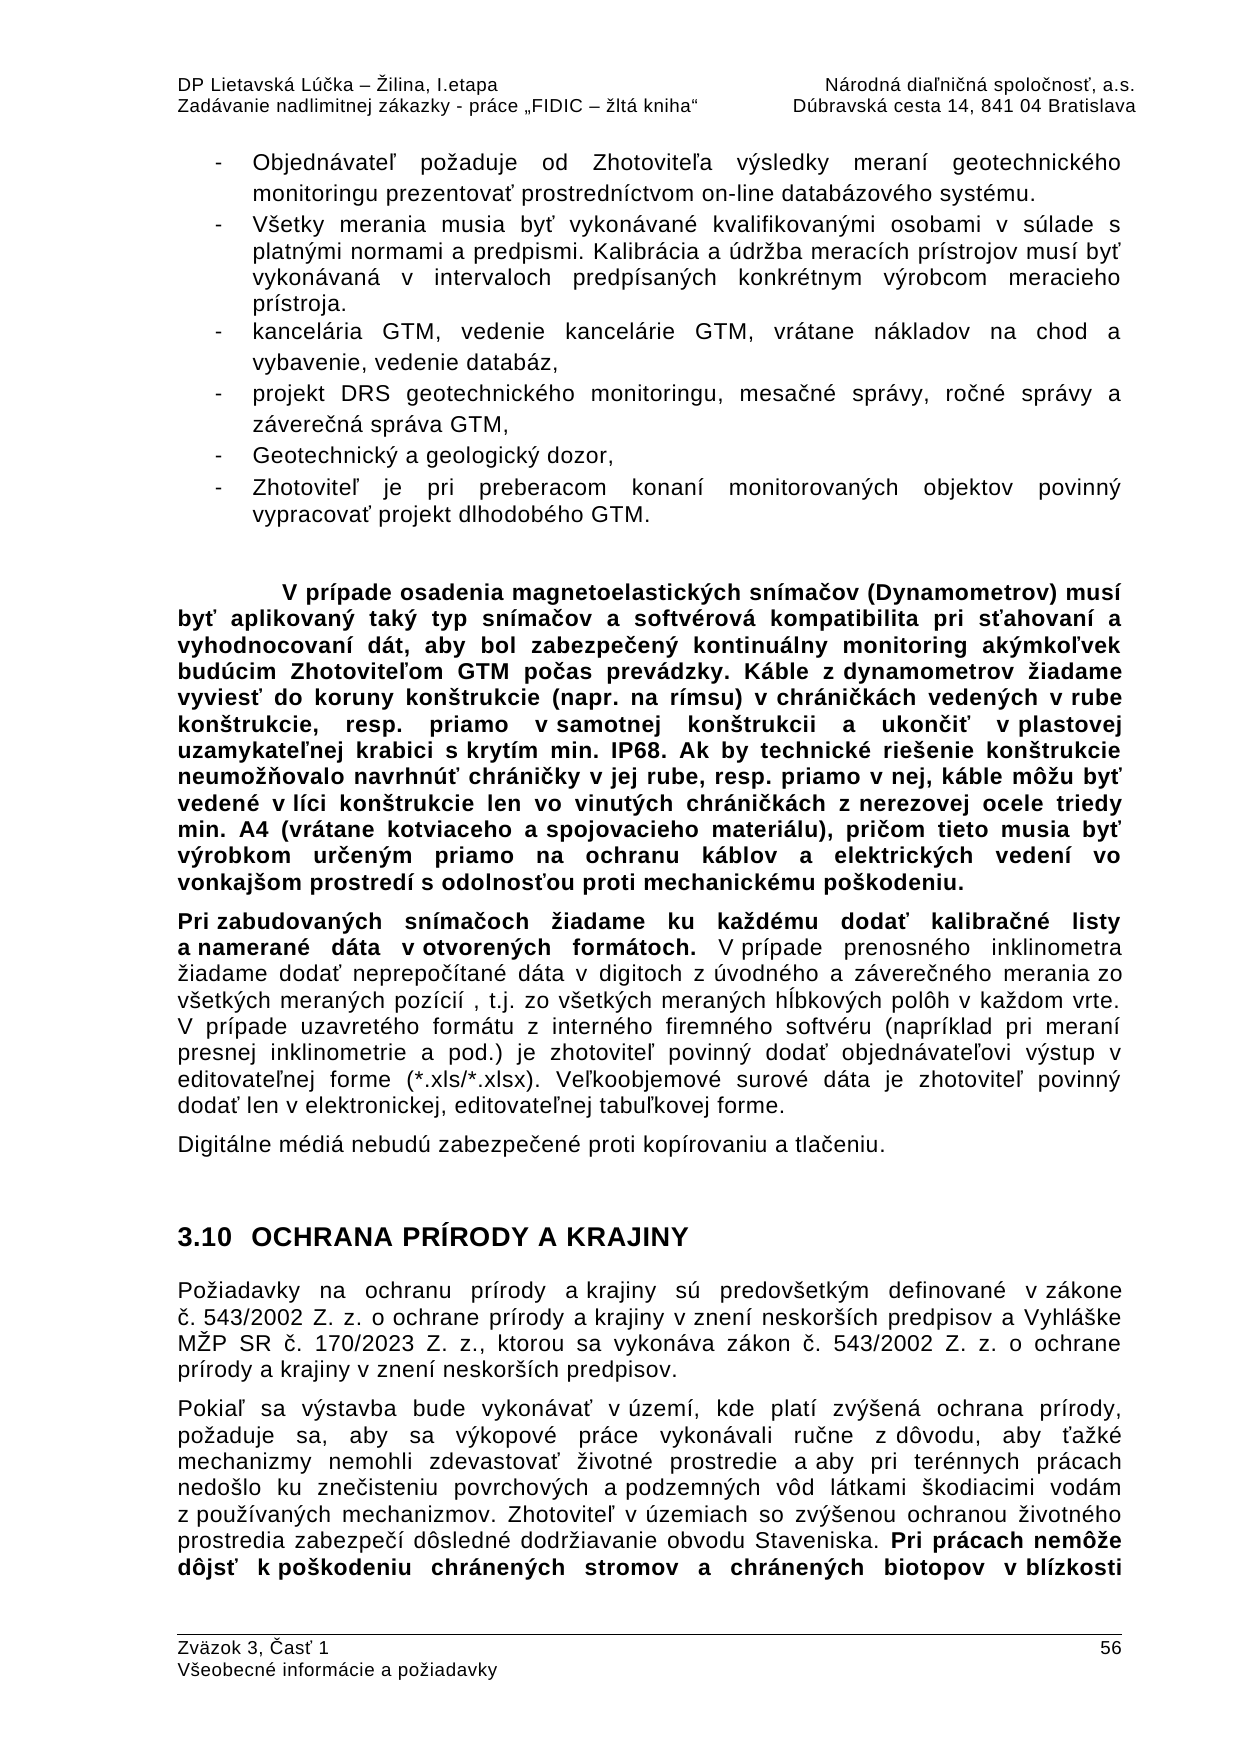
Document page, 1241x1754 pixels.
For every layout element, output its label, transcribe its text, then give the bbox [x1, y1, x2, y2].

text V prípade osadenia magnetoelastických snímačov (Dynamometrov) musí byť aplikovaný taký typ snímačov a softvérová kompatibilita pri sťahovaní a vyhodnocovaní dát, aby bol zabezpečený kontinuálny monitoring akýmkoľvek budúcim Zhotoviteľom GTM počas prevádzky. Káble z dynamometrov žiadame vyviesť do koruny konštrukcie (napr. na rímsu) v chráničkách vedených v rube konštrukcie, resp. priamo v samotnej konštrukcii a ukončiť v plastovej uzamykateľnej krabici s krytím min. IP68. Ak by technické riešenie konštrukcie neumožňovalo navrhnúť chráničky v jej rube, resp. priamo v nej, káble môžu byť vedené v líci konštrukcie len vo vinutých chráničkách z nerezovej ocele triedy min. A4 (vrátane kotviaceho a spojovacieho materiálu), pričom tieto musia byť výrobkom určeným priamo na ochranu káblov a elektrických vedení vo vonkajšom prostredí s odolnosťou proti mechanickému poškodeniu. [177, 579, 1122, 895]
list Zhotoviteľ je pri preberacom konaní monitorovaných objektov povinný vypracovať projekt dlhodobého GTM. [215, 473, 1122, 527]
list kancelária GTM, vedenie kancelárie GTM, vrátane nákladov na chod a vybavenie, vedenie databáz, [215, 317, 1122, 375]
list Všetky merania musia byť vykonávané kvalifikovanými osobami v súlade s platnými normami a predpismi. Kalibrácia a údržba meracích prístrojov musí byť vykonávaná v intervaloch predpísaných konkrétnym výrobcom meracieho prístroja. [215, 210, 1122, 317]
subtitle 3.10 Ochrana prírody a krajiny [177, 1221, 1122, 1252]
text Digitálne médiá nebudú zabezpečené proti kopírovaniu a tlačeniu. [177, 1131, 1122, 1157]
text Požiadavky na ochranu prírody a krajiny sú predovšetkým definované v zákone č. 543/2002 Z. z. o ochrane prírody a krajiny v znení neskorších predpisov a Vyhláške MŽP SR č. 170/2023 Z. z., ktorou sa vykonáva zákon č. 543/2002 Z. z. o ochrane prírody a krajiny v znení neskorších predpisov. [177, 1277, 1122, 1383]
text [177, 1395, 1122, 1580]
list Geotechnický a geologický dozor, [215, 441, 1122, 469]
list projekt DRS geotechnického monitoringu, mesačné správy, ročné správy a záverečná správa GTM, [215, 379, 1122, 437]
text Pri zabudovaných snímačoch žiadame ku každému dodať kalibračné listy a namerané dáta v otvorených formátoch. V prípade prenosného inklinometra žiadame dodať neprepočítané dáta v digitoch z úvodného a záverečného merania zo všetkých meraných pozícií , t.j. zo všetkých meraných hĺbkových polôh v každom vrte. V prípade uzavretého formátu z interného firemného softvéru (napríklad pri meraní presnej inklinometrie a pod.) je zhotoviteľ povinný dodať objednávateľovi výstup v editovateľnej forme (*.xls/*.xlsx). Veľkoobjemové surové dáta je zhotoviteľ povinný dodať len v elektronickej, editovateľnej tabuľkovej forme. [177, 908, 1122, 1118]
list Objednávateľ požaduje od Zhotoviteľa výsledky meraní geotechnického monitoringu prezentovať prostredníctvom on-line databázového systému. [215, 148, 1122, 206]
